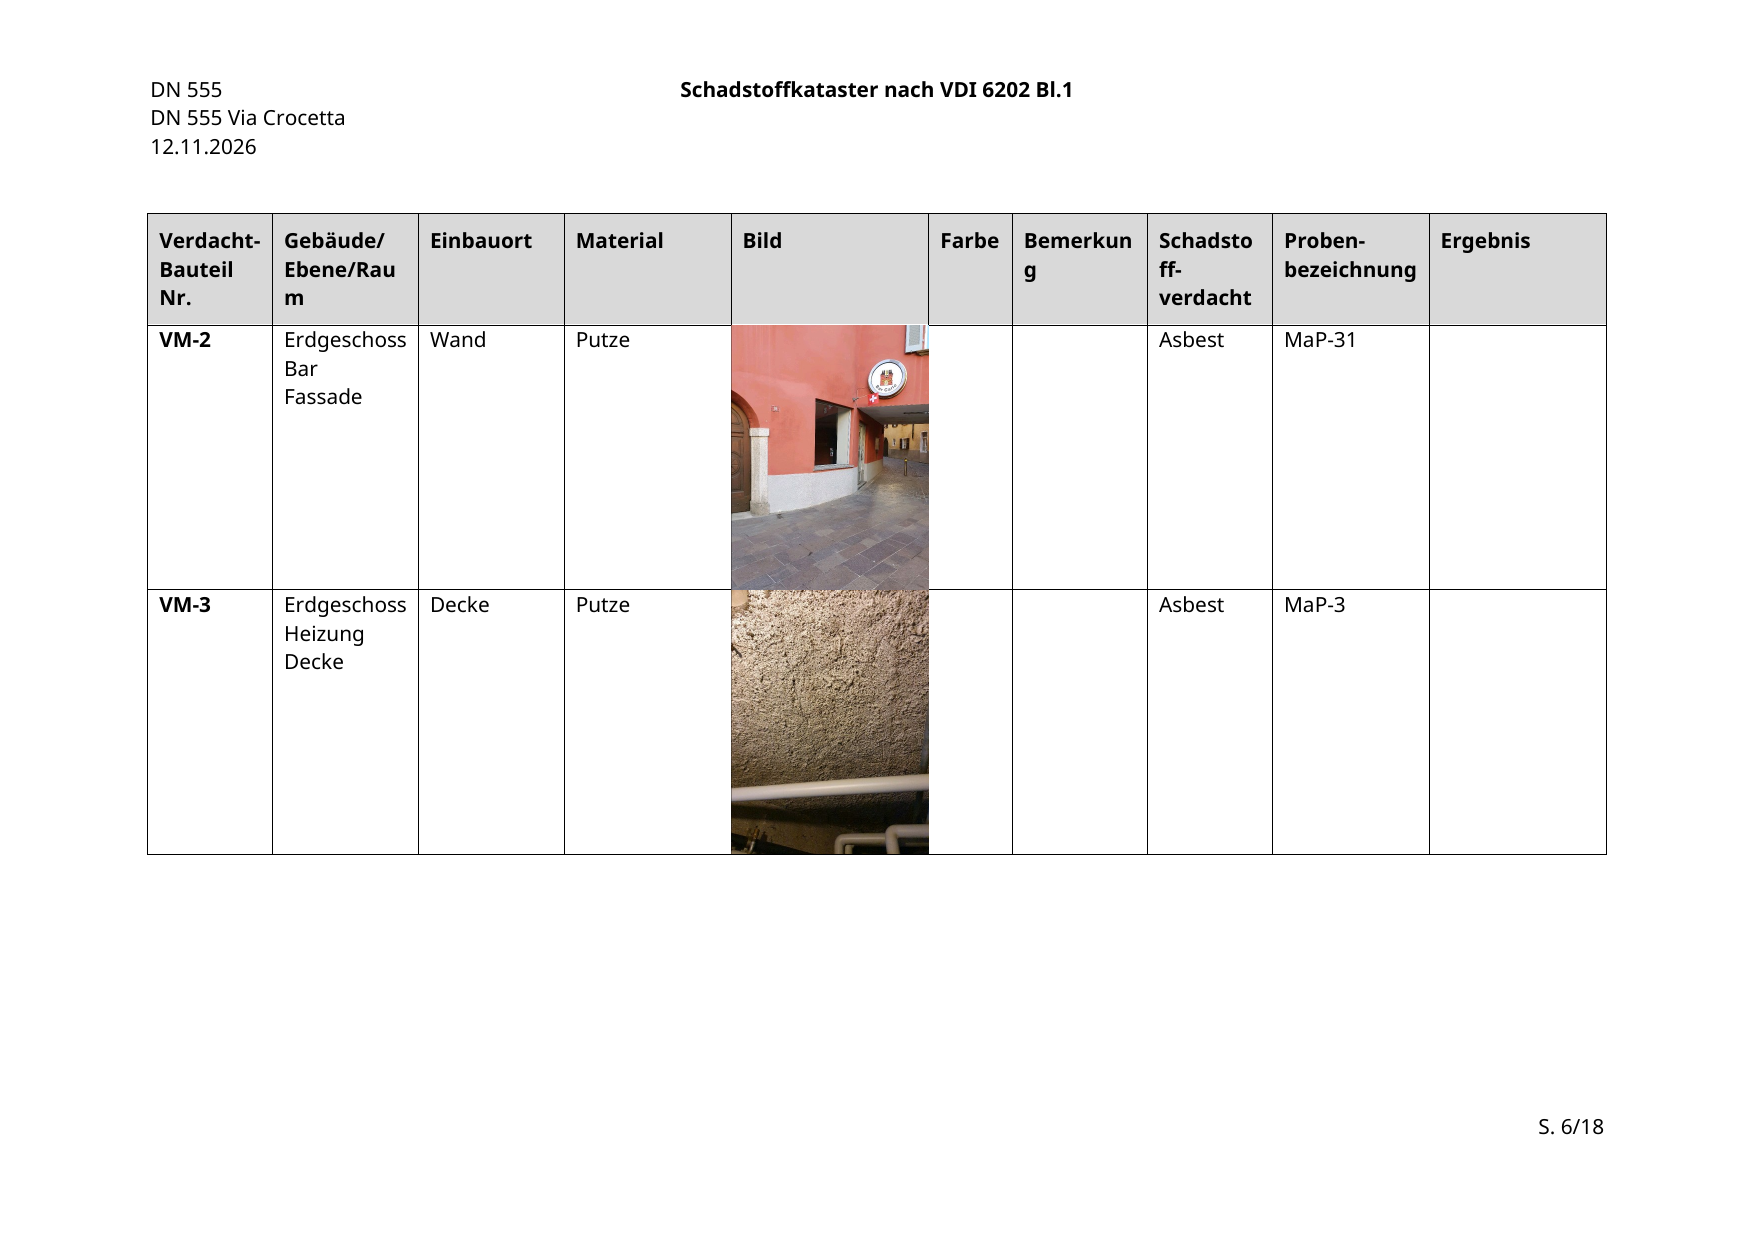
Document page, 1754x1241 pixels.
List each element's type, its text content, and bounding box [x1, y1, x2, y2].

table_cell Erdgeschoss Heizung Decke [273, 590, 418, 854]
table_header Ergebnis [1430, 214, 1606, 324]
table_cell VM-2 [148, 326, 272, 589]
table_cell [1430, 326, 1606, 589]
table_header Bild [732, 214, 928, 324]
table_header Farbe [929, 214, 1012, 324]
table_cell Putze [565, 326, 731, 589]
table_cell VM-3 [148, 590, 272, 854]
table_cell [929, 590, 1012, 854]
table_cell Putze [565, 590, 731, 854]
table_header Schadstoff-verdacht [1148, 214, 1272, 324]
table_cell Decke [419, 590, 564, 854]
table_header Verdacht-Bauteil Nr. [148, 214, 272, 324]
table_cell Asbest [1148, 326, 1272, 589]
table_header Proben-bezeichnung [1273, 214, 1429, 324]
table_cell MaP-3 [1273, 590, 1429, 854]
table_header Material [565, 214, 731, 324]
table_cell Wand [419, 326, 564, 589]
table_cell [1013, 590, 1147, 854]
picture [731, 325, 929, 854]
table_header Bemerkung [1013, 214, 1147, 324]
table_cell [1013, 326, 1147, 589]
table_cell MaP-31 [1273, 326, 1429, 589]
table_cell [1430, 590, 1606, 854]
table_cell Erdgeschoss Bar Fassade [273, 326, 418, 589]
table_cell Asbest [1148, 590, 1272, 854]
table_header Einbauort [419, 214, 564, 324]
table_header Gebäude/ Ebene/Raum [273, 214, 418, 324]
table_cell [929, 326, 1012, 589]
